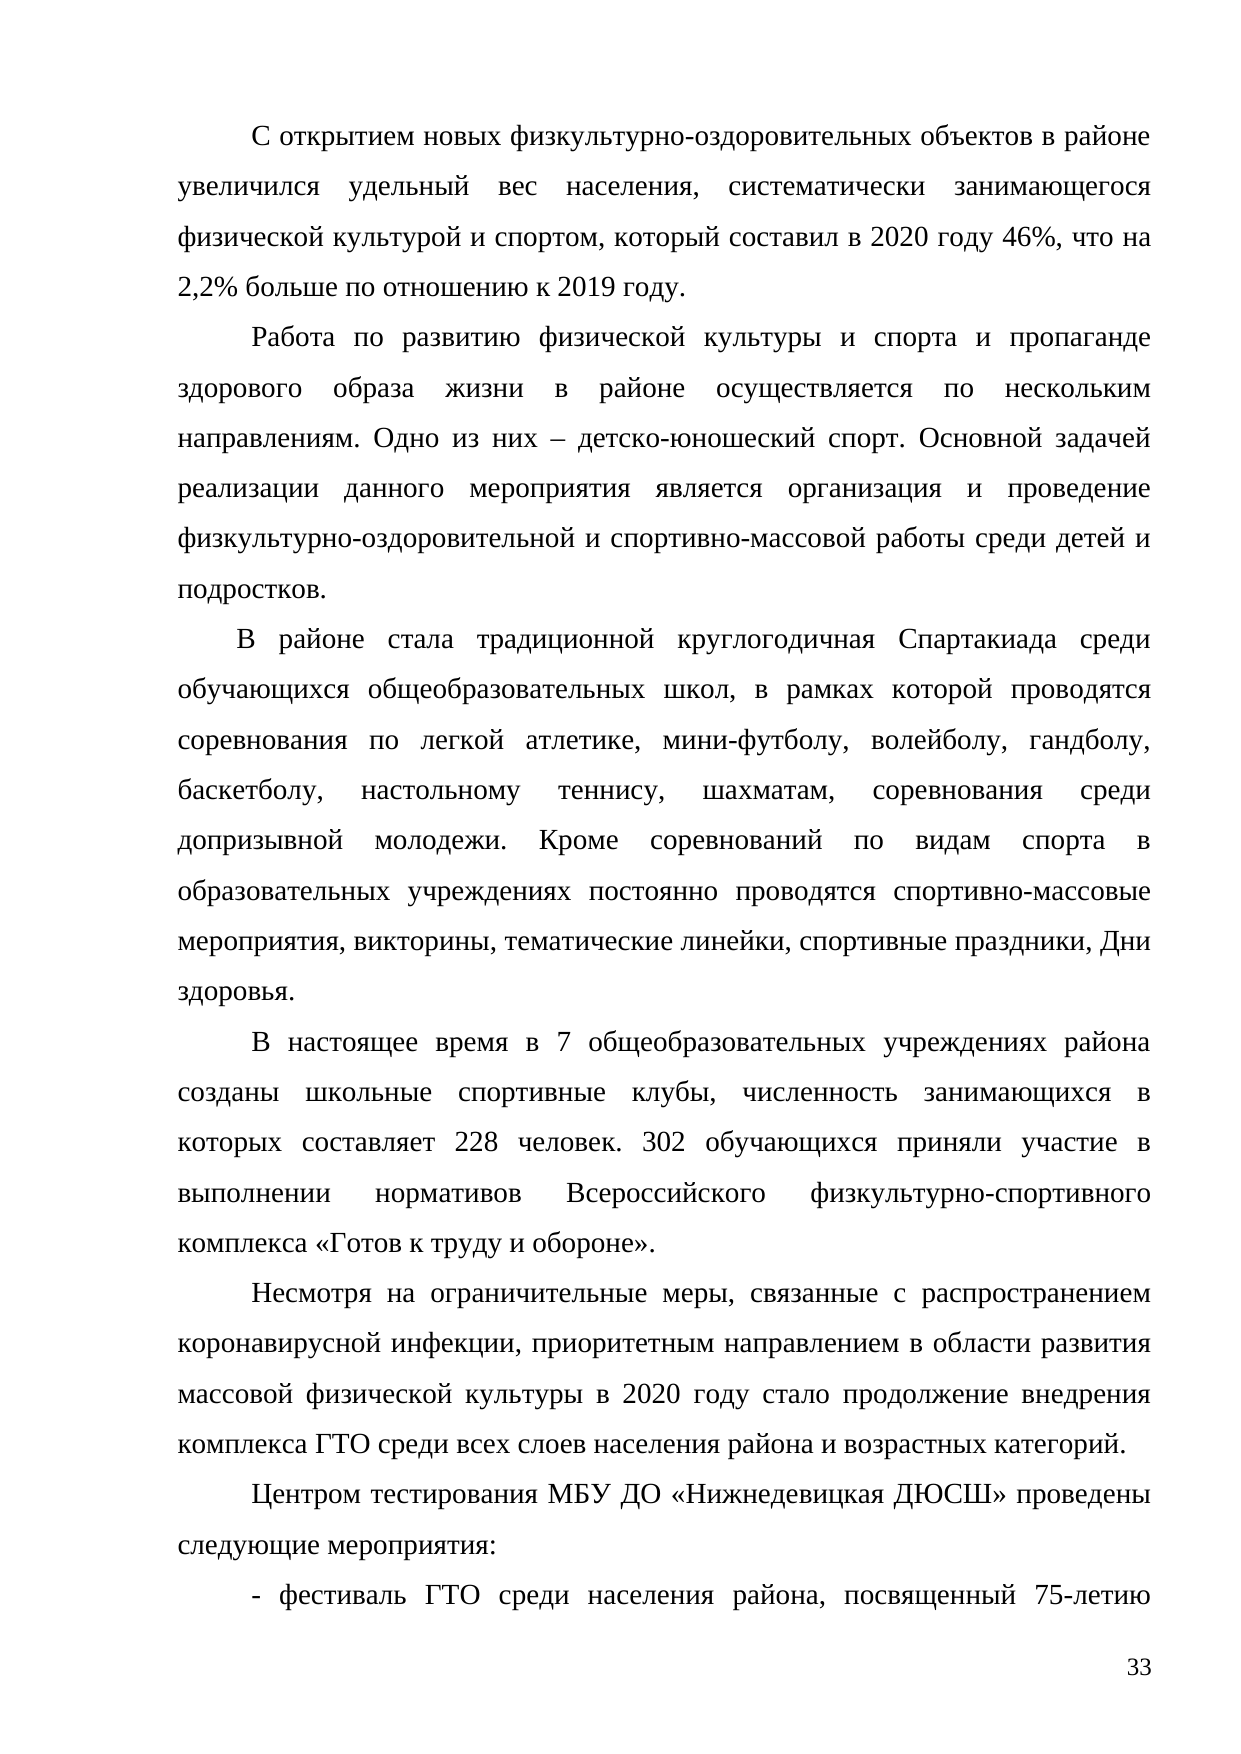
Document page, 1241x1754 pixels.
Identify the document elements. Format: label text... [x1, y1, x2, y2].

text Несмотря на ограничительные меры, связанные с распространением коронавирусной инфекции, приоритетным направлением в области развития массовой физической культуры в 2020 году стало продолжение внедрения комплекса ГТО среди всех слоев населения района и возрастных категорий. [177, 1275, 1152, 1460]
text В районе стала традиционной круглогодичная Спартакиада среди обучающихся общеобразовательных школ, в рамках которой проводятся соревнования по легкой атлетике, мини-футболу, волейболу, гандболу, баскетболу, настольному теннису, шахматам, соревнования среди допризывной молодежи. Кроме соревнований по видам спорта в образовательных учреждениях постоянно проводятся спортивно-массовые мероприятия, викторины, тематические линейки, спортивные праздники, Дни здоровья. [177, 621, 1152, 1007]
text В настоящее время в 7 общеобразовательных учреждениях района созданы школьные спортивные клубы, численность занимающихся в которых составляет 228 человек. 302 обучающихся приняли участие в выполнении нормативов Всероссийского физкультурно-спортивного комплекса «Готов к труду и обороне». [177, 1024, 1152, 1258]
text Работа по развитию физической культуры и спорта и пропаганде здорового образа жизни в районе осуществляется по нескольким направлениям. Одно из них – детско-юношеский спорт. Основной задачей реализации данного мероприятия является организация и проведение физкультурно-оздоровительной и спортивно-массовой работы среди детей и подростков. [177, 319, 1152, 604]
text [177, 1577, 1152, 1611]
text С открытием новых физкультурно-оздоровительных объектов в районе увеличился удельный вес населения, систематически занимающегося физической культурой и спортом, который составил в 2020 году 46%, что на 2,2% больше по отношению к 2019 году. [177, 118, 1152, 303]
text Центром тестирования МБУ ДО «Нижнедевицкая ДЮСШ» проведены следующие мероприятия: [177, 1477, 1152, 1560]
